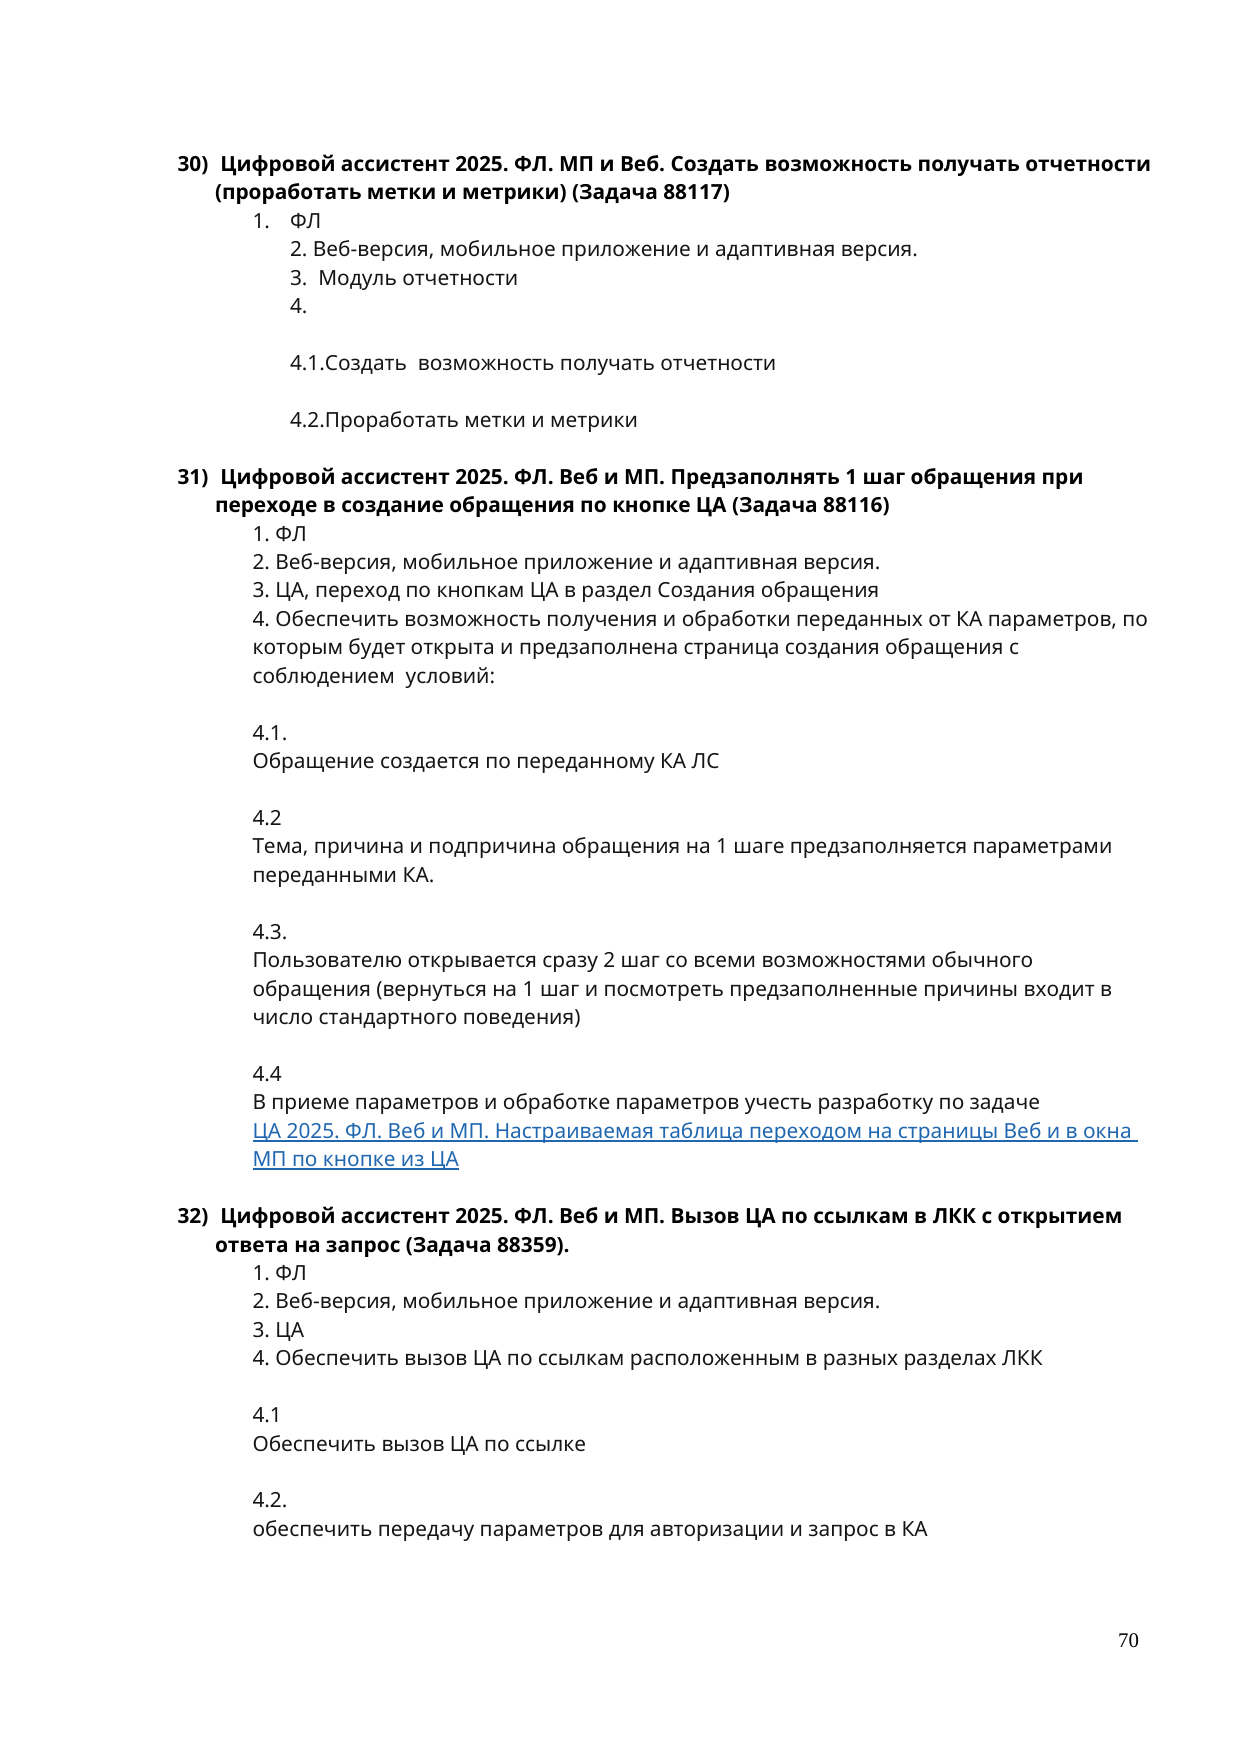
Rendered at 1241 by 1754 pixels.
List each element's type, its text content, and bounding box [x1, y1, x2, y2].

list ФЛ 2. Веб-версия, мобильное приложение и адаптивная версия. 3. Модуль отчетности 4. 4.1.Создать возможность получать отчетности 4.2.Проработать метки и метрики [252, 206, 1152, 433]
list 1. ФЛ 2. Веб-версия, мобильное приложение и адаптивная версия. 3. ЦА, переход по кнопкам ЦА в раздел Создания обращения 4. Обеспечить возможность получения и обработки переданных от КА параметров, по которым будет открыта и предзаполнена страница создания обращения с соблюдением условий: 4.1. Обращение создается по переданному КА ЛС 4.2 Тема, причина и подпричина обращения на 1 шаге предзаполняется параметрами переданными КА. 4.3. Пользователю открывается сразу 2 шаг со всеми возможностями обычного обращения (вернуться на 1 шаг и посмотреть предзаполненные причины входит в число стандартного поведения) 4.4 В приеме параметров и обработке параметров учесть разработку по задаче ЦА 2025. ФЛ. Веб и МП. Настраиваемая таблица переходом на страницы Веб и в окна МП по кнопке из ЦА [252, 519, 1152, 1173]
list Цифровой ассистент 2025. ФЛ. Веб и МП. Вызов ЦА по ссылкам в ЛКК с открытием ответа на запрос (Задача 88359). [177, 1201, 1152, 1258]
list Цифровой ассистент 2025. ФЛ. Веб и МП. Предзаполнять 1 шаг обращения при переходе в создание обращения по кнопке ЦА (Задача 88116) [177, 462, 1152, 519]
list Цифровой ассистент 2025. ФЛ. МП и Веб. Создать возможность получать отчетности (проработать метки и метрики) (Задача 88117) [177, 149, 1152, 206]
